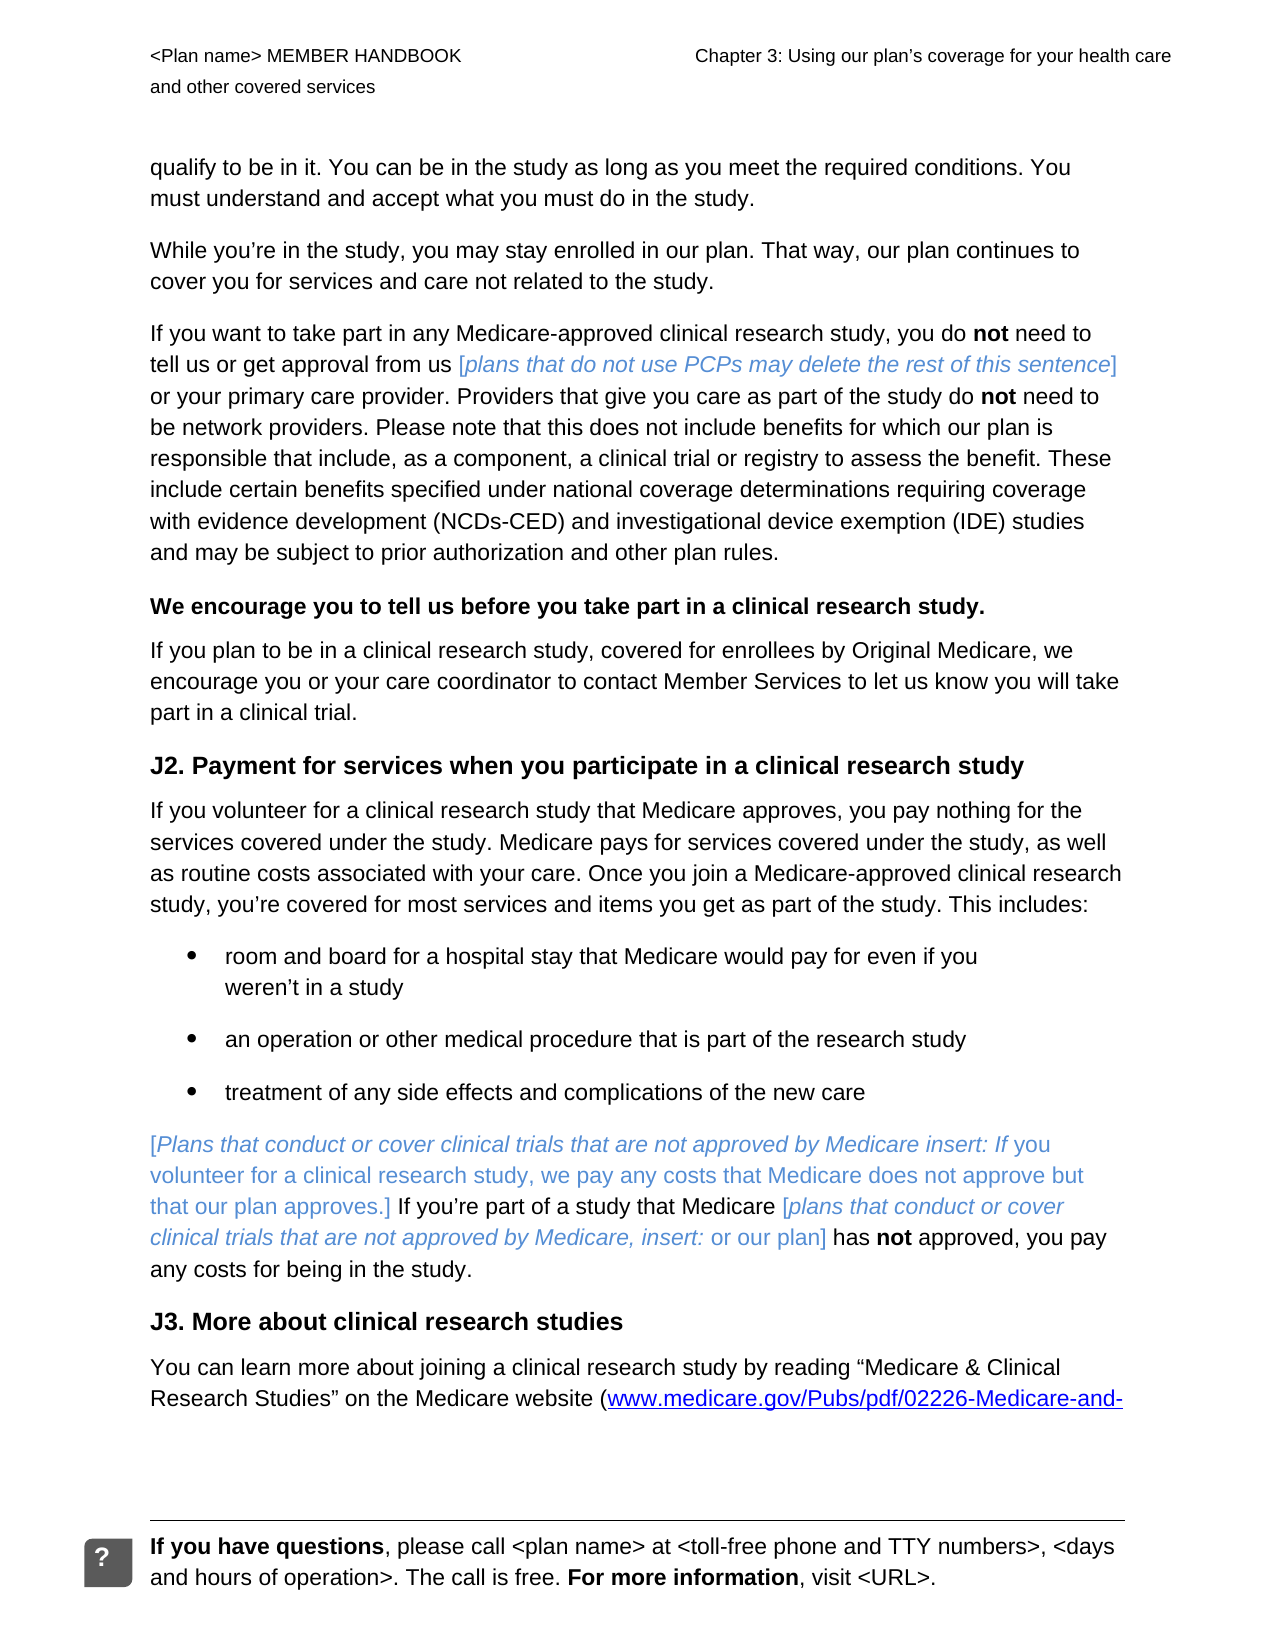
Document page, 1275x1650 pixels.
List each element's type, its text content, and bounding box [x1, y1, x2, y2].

subtitle J3. More about clinical research studies [150, 1304, 1050, 1337]
text [Plans that conduct or cover clinical trials that are not approved by Medicare insert: If you volunteer for a clinical research study, we pay any costs that Medicare does not approve but that our plan approves.] If you’re part of a study that Medicare [plans that conduct or cover clinical trials that are not approved by Medicare, insert: or our plan] has not approved, you pay any costs for being in the study. [150, 1127, 1125, 1283]
text If you volunteer for a clinical research study that Medicare approves, you pay nothing for the services covered under the study. Medicare pays for services covered under the study, as well as routine costs associated with your care. Once you join a Medicare-approved clinical research study, you’re covered for most services and items you get as part of the study. This includes: [150, 794, 1125, 919]
text We encourage you to tell us before you take part in a clinical research study. [150, 587, 1050, 621]
text an operation or other medical procedure that is part of the research study [187, 1023, 1050, 1054]
text If you plan to be in a clinical research study, covered for enrollees by Original Medicare, we encourage you or your care coordinator to contact Member Services to let us know you will take part in a clinical trial. [150, 633, 1125, 727]
text If you want to take part in any Medicare-approved clinical research study, you do not need to tell us or get approval from us [plans that do not use PCPs may delete the rest of this sentence] or your primary care provider. Providers that give you care as part of the study do not need to be network providers. Please note that this does not include benefits for which our plan is responsible that include, as a component, a clinical trial or registry to assess the benefit. These include certain benefits specified under national coverage determinations requiring coverage with evidence development (NCDs-CED) and investigational device exemption (IDE) studies and may be subject to prior authorization and other plan rules. [150, 317, 1125, 567]
text treatment of any side effects and complications of the new care [187, 1075, 1050, 1106]
subtitle J2. Payment for services when you participate in a clinical research study [150, 748, 1050, 781]
text room and board for a hospital stay that Medicare would pay for even if you weren’t in a study [187, 939, 1050, 1002]
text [150, 150, 1125, 212]
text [150, 1350, 1125, 1412]
text While you’re in the study, you may stay enrolled in our plan. That way, our plan continues to cover you for services and care not related to the study. [150, 233, 1125, 296]
